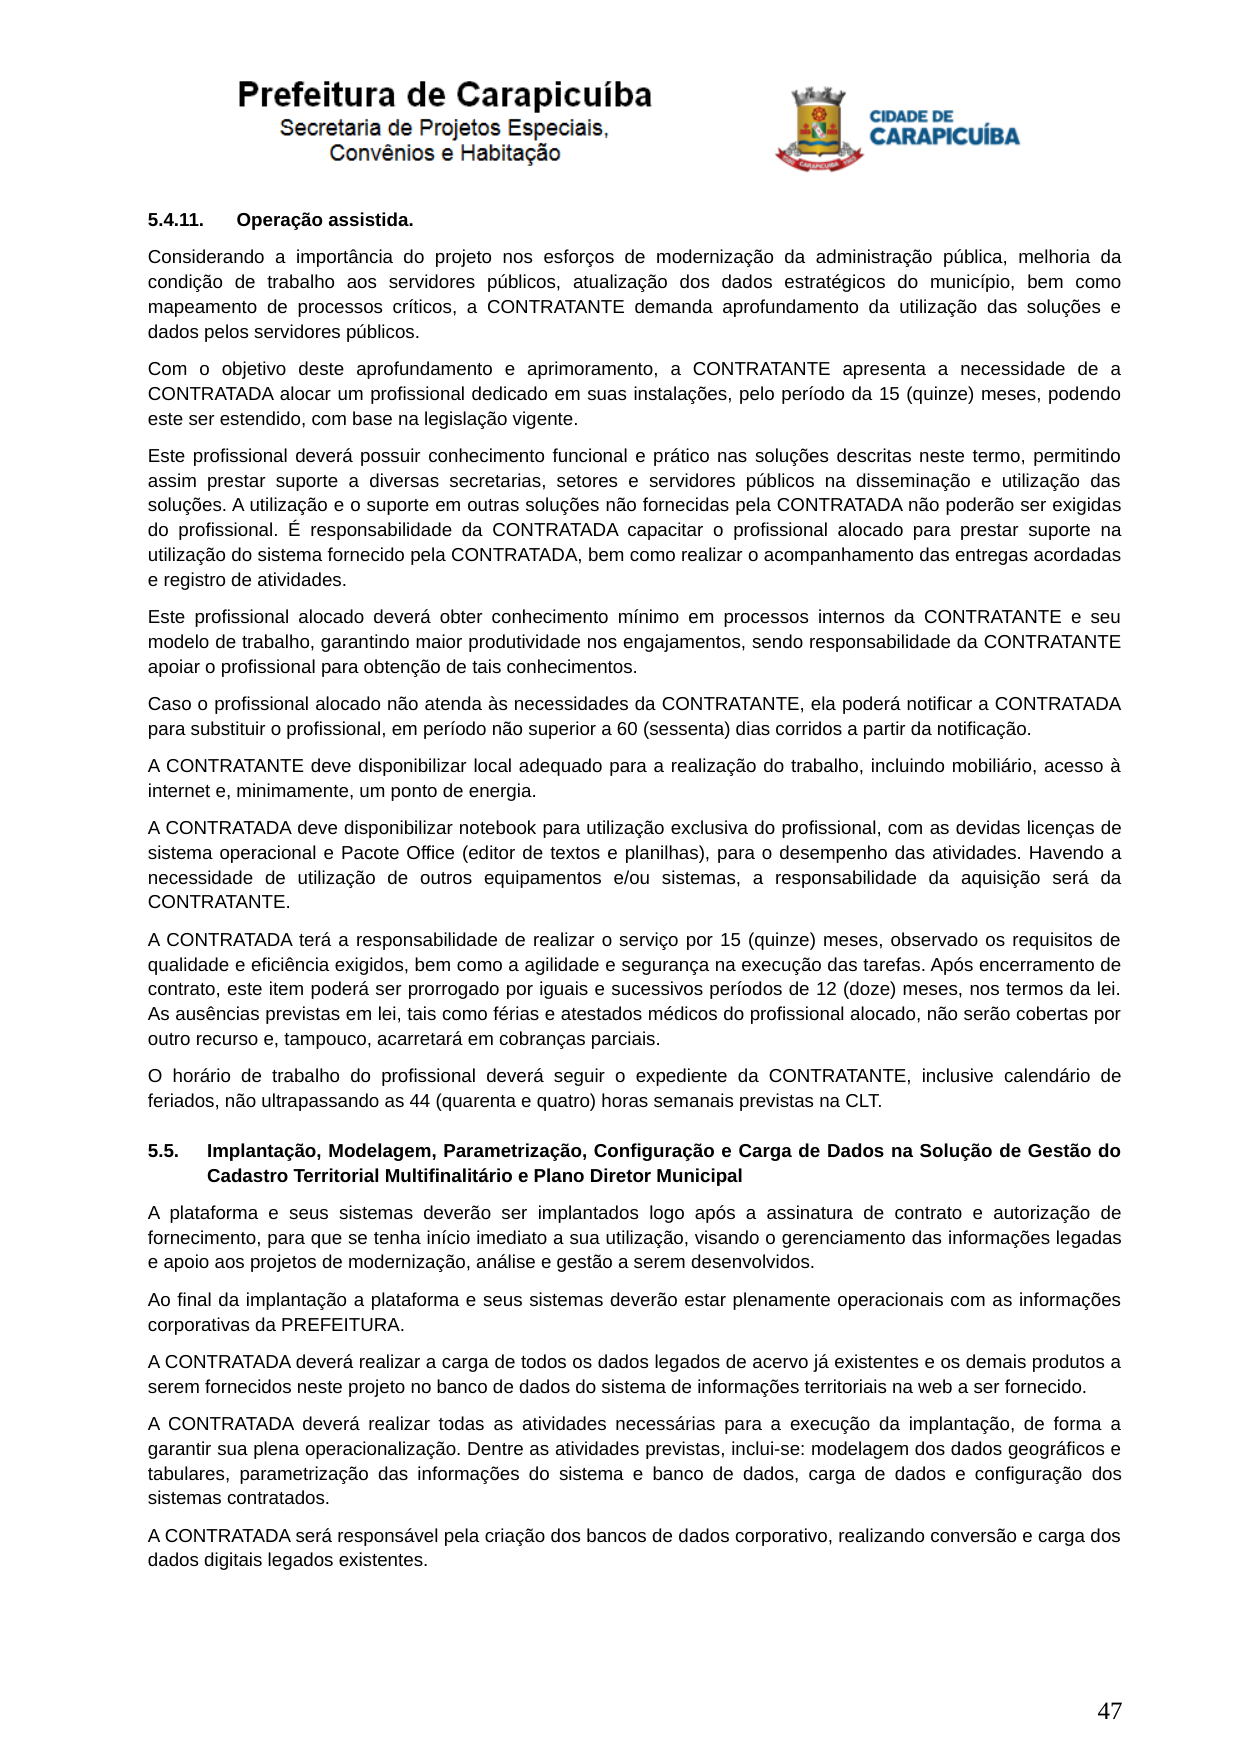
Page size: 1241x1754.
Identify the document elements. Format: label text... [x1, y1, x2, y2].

text A CONTRATADA será responsável pela criação dos bancos de dados corporativo, realizando conversão e carga dos dados digitais legados existentes. [148, 1524, 1122, 1571]
text A CONTRATANTE deve disponibilizar local adequado para a realização do trabalho, incluindo mobiliário, acesso à internet e, minimamente, um ponto de energia. [148, 755, 1122, 801]
text Este profissional alocado deverá obter conhecimento mínimo em processos internos da CONTRATANTE e seu modelo de trabalho, garantindo maior produtividade nos engajamentos, sendo responsabilidade da CONTRATANTE apoiar o profissional para obtenção de tais conhecimentos. [148, 606, 1122, 677]
subtitle Operação assistida. [148, 209, 1122, 230]
text Com o objetivo deste aprofundamento e aprimoramento, a CONTRATANTE apresenta a necessidade de a CONTRATADA alocar um profissional dedicado em suas instalações, pelo período da 15 (quinze) meses, podendo este ser estendido, com base na legislação vigente. [148, 358, 1122, 429]
text A CONTRATADA deverá realizar todas as atividades necessárias para a execução da implantação, de forma a garantir sua plena operacionalização. Dentre as atividades previstas, inclui-se: modelagem dos dados geográficos e tabulares, parametrização das informações do sistema e banco de dados, carga de dados e configuração dos sistemas contratados. [148, 1413, 1122, 1509]
text Este profissional deverá possuir conhecimento funcional e prático nas soluções descritas neste termo, permitindo assim prestar suporte a diversas secretarias, setores e servidores públicos na disseminação e utilização das soluções. A utilização e o suporte em outras soluções não fornecidas pela CONTRATADA não poderão ser exigidas do profissional. É responsabilidade da CONTRATADA capacitar o profissional alocado para prestar suporte na utilização do sistema fornecido pela CONTRATADA, bem como realizar o acompanhamento das entregas acordadas e registro de atividades. [148, 445, 1122, 590]
text A CONTRATADA deverá realizar a carga de todos os dados legados de acervo já existentes e os demais produtos a serem fornecidos neste projeto no banco de dados do sistema de informações territoriais na web a ser fornecido. [148, 1351, 1122, 1397]
text Caso o profissional alocado não atenda às necessidades da CONTRATANTE, ela poderá notificar a CONTRATADA para substituir o profissional, em período não superior a 60 (sessenta) dias corridos a partir da notificação. [148, 693, 1122, 739]
text A CONTRATADA terá a responsabilidade de realizar o serviço por 15 (quinze) meses, observado os requisitos de qualidade e eficiência exigidos, bem como a agilidade e segurança na execução das tarefas. Após encerramento de contrato, este item poderá ser prorrogado por iguais e sucessivos períodos de 12 (doze) meses, nos termos da lei. As ausências previstas em lei, tais como férias e atestados médicos do profissional alocado, não serão cobertas por outro recurso e, tampouco, acarretará em cobranças parciais. [148, 929, 1122, 1049]
subtitle Implantação, Modelagem, Parametrização, Configuração e Carga de Dados na Solução de Gestão do Cadastro Territorial Multifinalitário e Plano Diretor Municipal [148, 1140, 1122, 1186]
text O horário de trabalho do profissional deverá seguir o expediente da CONTRATANTE, inclusive calendário de feriados, não ultrapassando as 44 (quarenta e quatro) horas semanais previstas na CLT. [148, 1065, 1122, 1111]
picture [231, 70, 1039, 181]
text Considerando a importância do projeto nos esforços de modernização da administração pública, melhoria da condição de trabalho aos servidores públicos, atualização dos dados estratégicos do município, bem como mapeamento de processos críticos, a CONTRATANTE demanda aprofundamento da utilização das soluções e dados pelos servidores públicos. [148, 246, 1122, 342]
text Ao final da implantação a plataforma e seus sistemas deverão estar plenamente operacionais com as informações corporativas da PREFEITURA. [148, 1289, 1122, 1335]
text A CONTRATADA deve disponibilizar notebook para utilização exclusiva do profissional, com as devidas licenças de sistema operacional e Pacote Office (editor de textos e planilhas), para o desempenho das atividades. Havendo a necessidade de utilização de outros equipamentos e/ou sistemas, a responsabilidade da aquisição será da CONTRATANTE. [148, 817, 1122, 913]
text A plataforma e seus sistemas deverão ser implantados logo após a assinatura de contrato e autorização de fornecimento, para que se tenha início imediato a sua utilização, visando o gerenciamento das informações legadas e apoio aos projetos de modernização, análise e gestão a serem desenvolvidos. [148, 1202, 1122, 1273]
